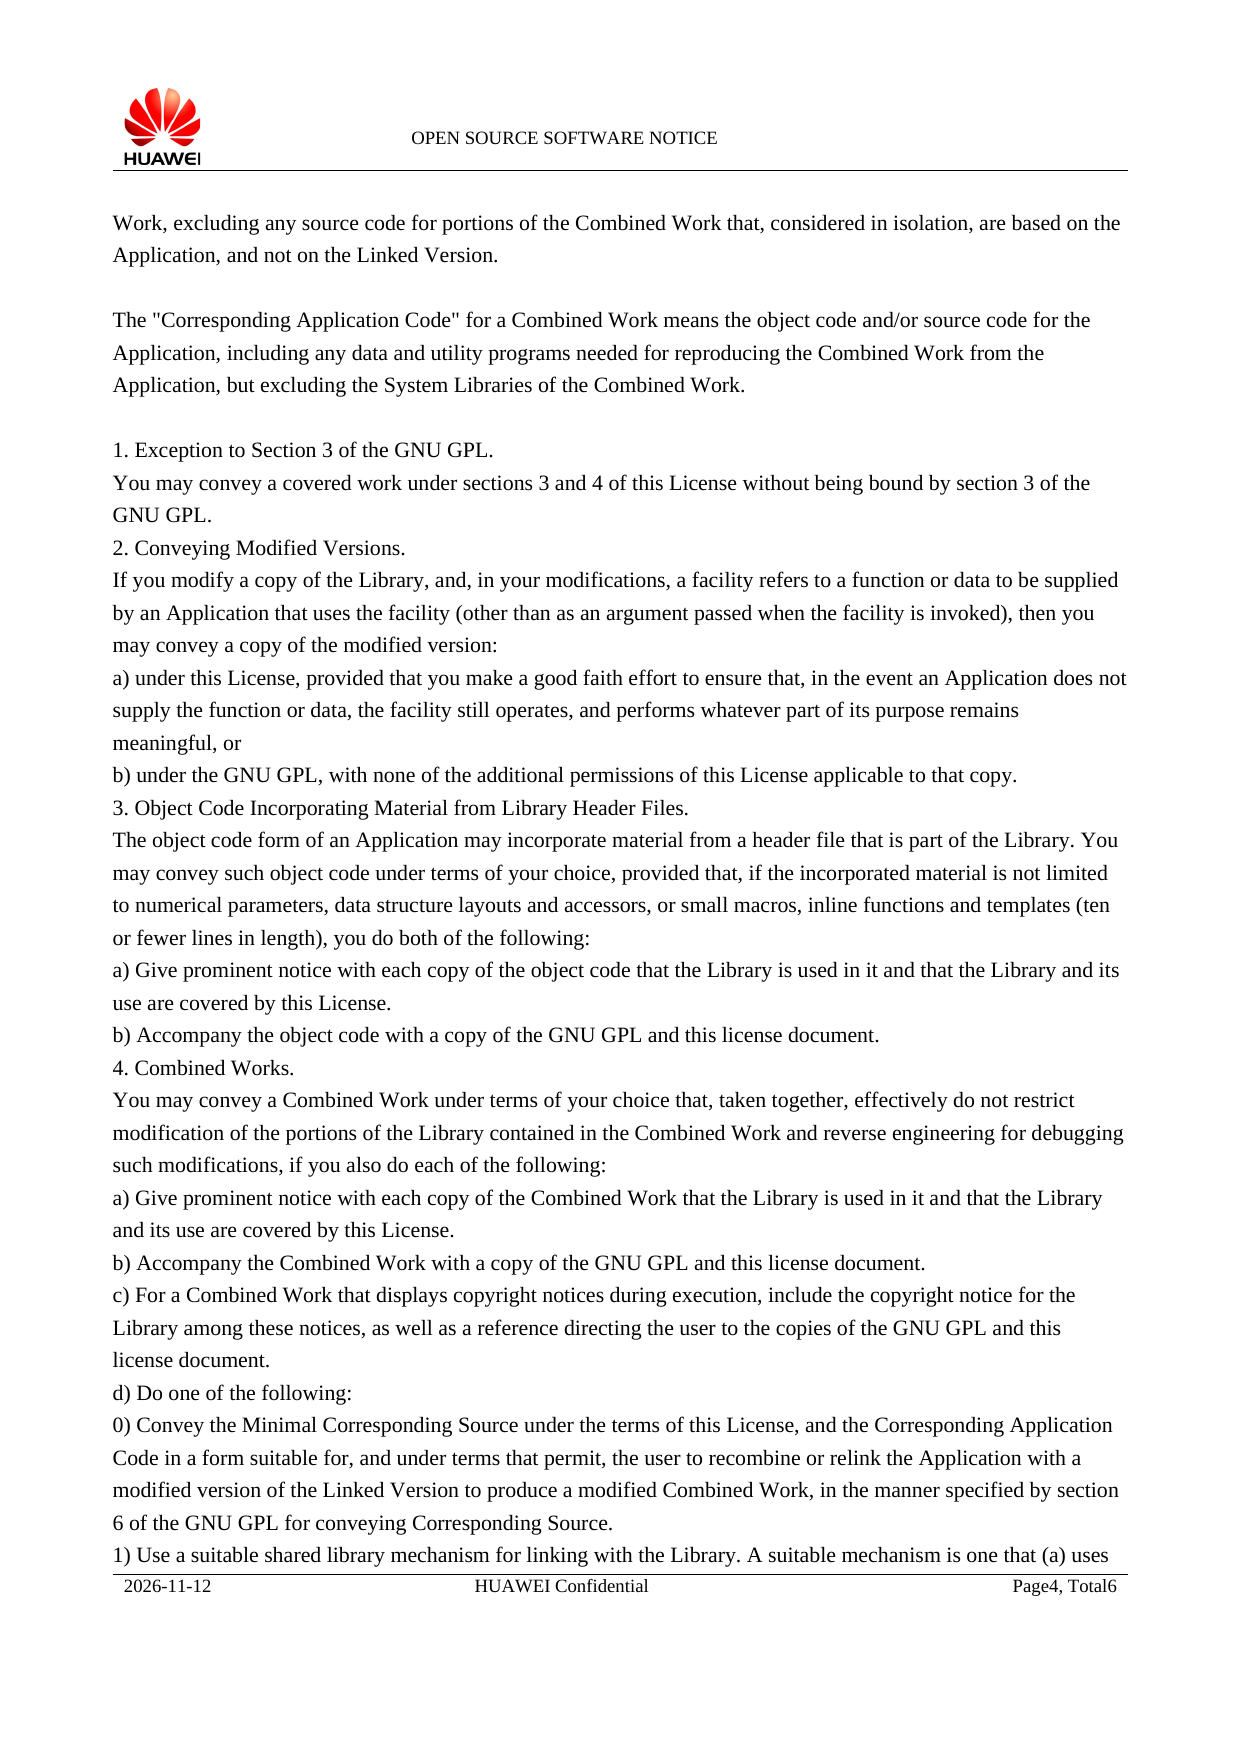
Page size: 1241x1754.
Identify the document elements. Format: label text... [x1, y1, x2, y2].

picture [124, 88, 201, 165]
